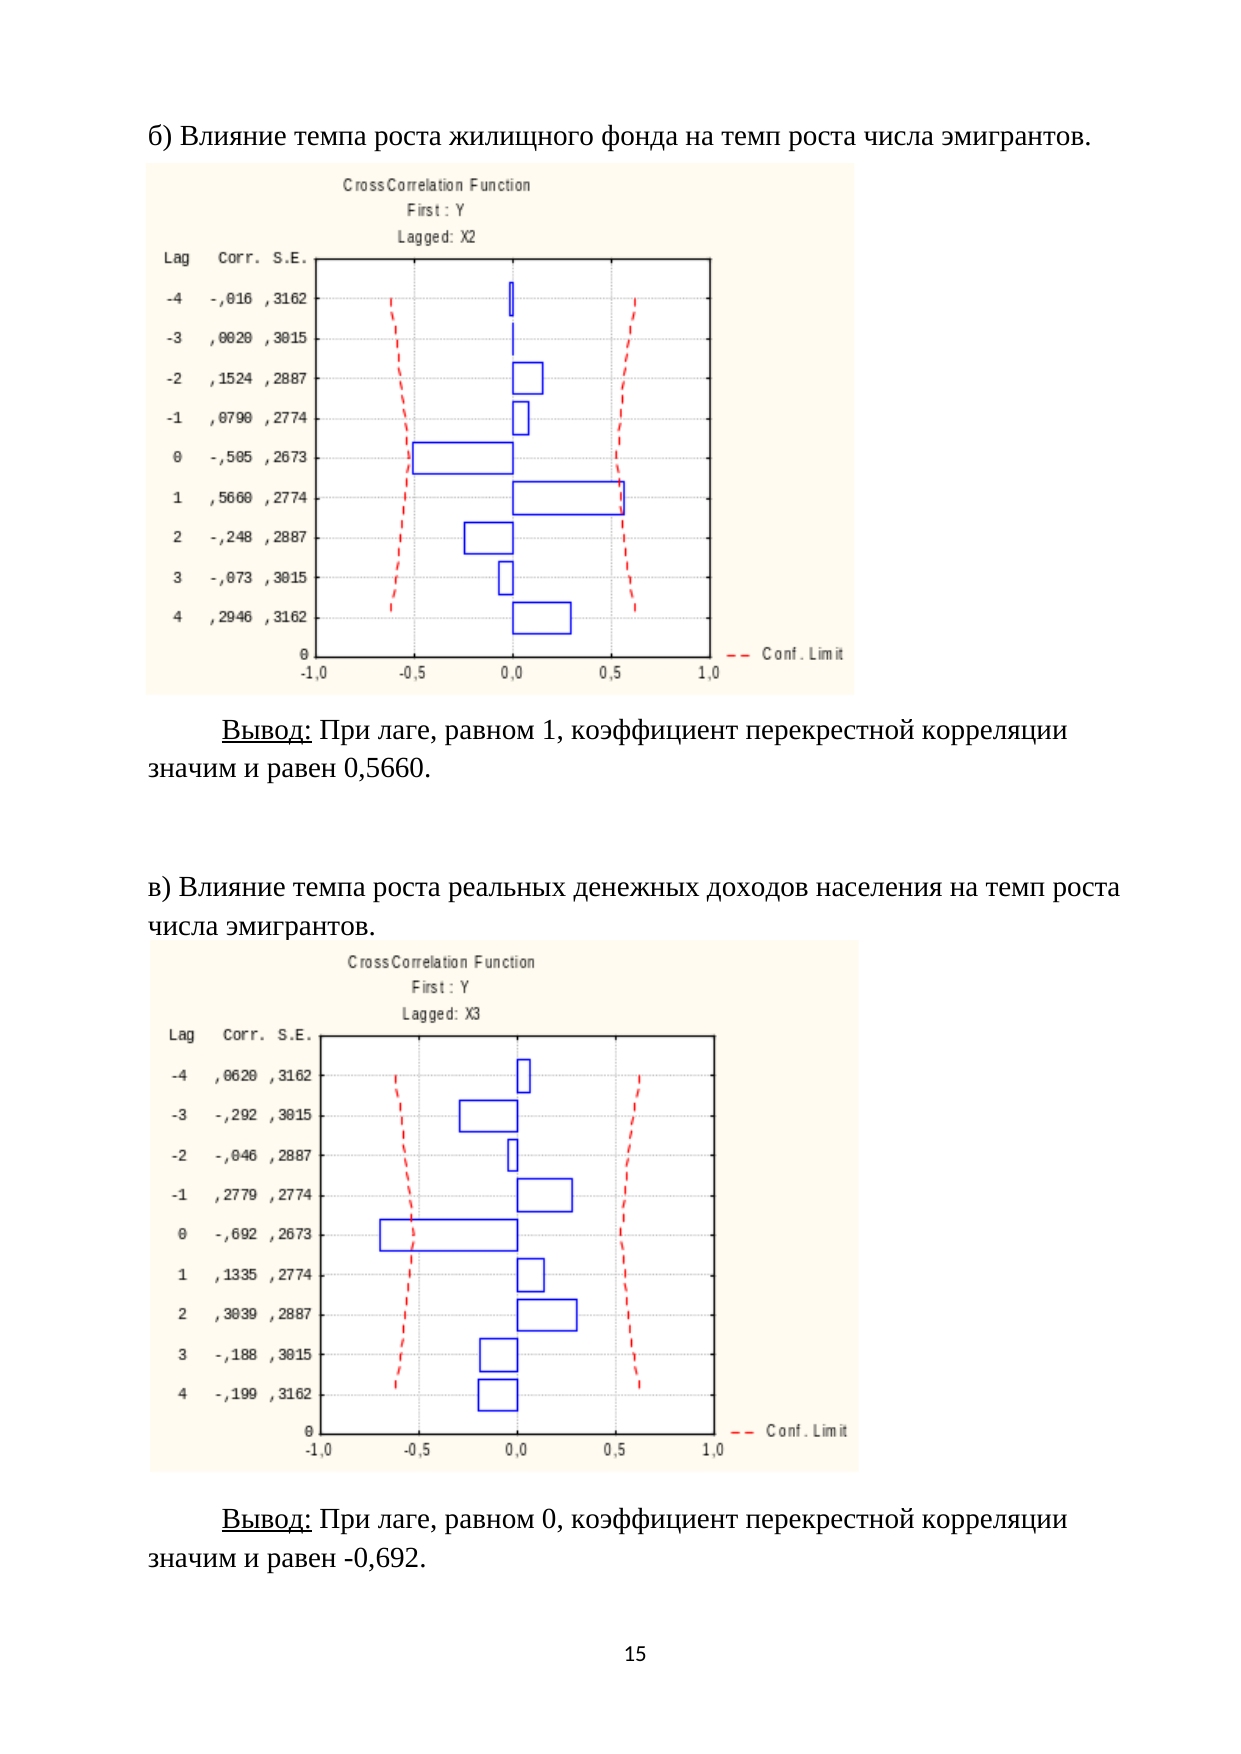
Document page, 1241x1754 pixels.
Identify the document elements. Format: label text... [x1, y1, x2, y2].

text Вывод: При лаге, равном 1, коэффициент перекрестной корреляции значим и равен 0,5660. [148, 712, 1122, 784]
text в) Влияние темпа роста реальных денежных доходов населения на темп роста числа эмигрантов. [148, 869, 1122, 941]
text б) Влияние темпа роста жилищного фонда на темп роста числа эмигрантов. [148, 118, 1122, 152]
text Вывод: При лаге, равном 0, коэффициент перекрестной корреляции значим и равен -0,692. [148, 1501, 1122, 1573]
